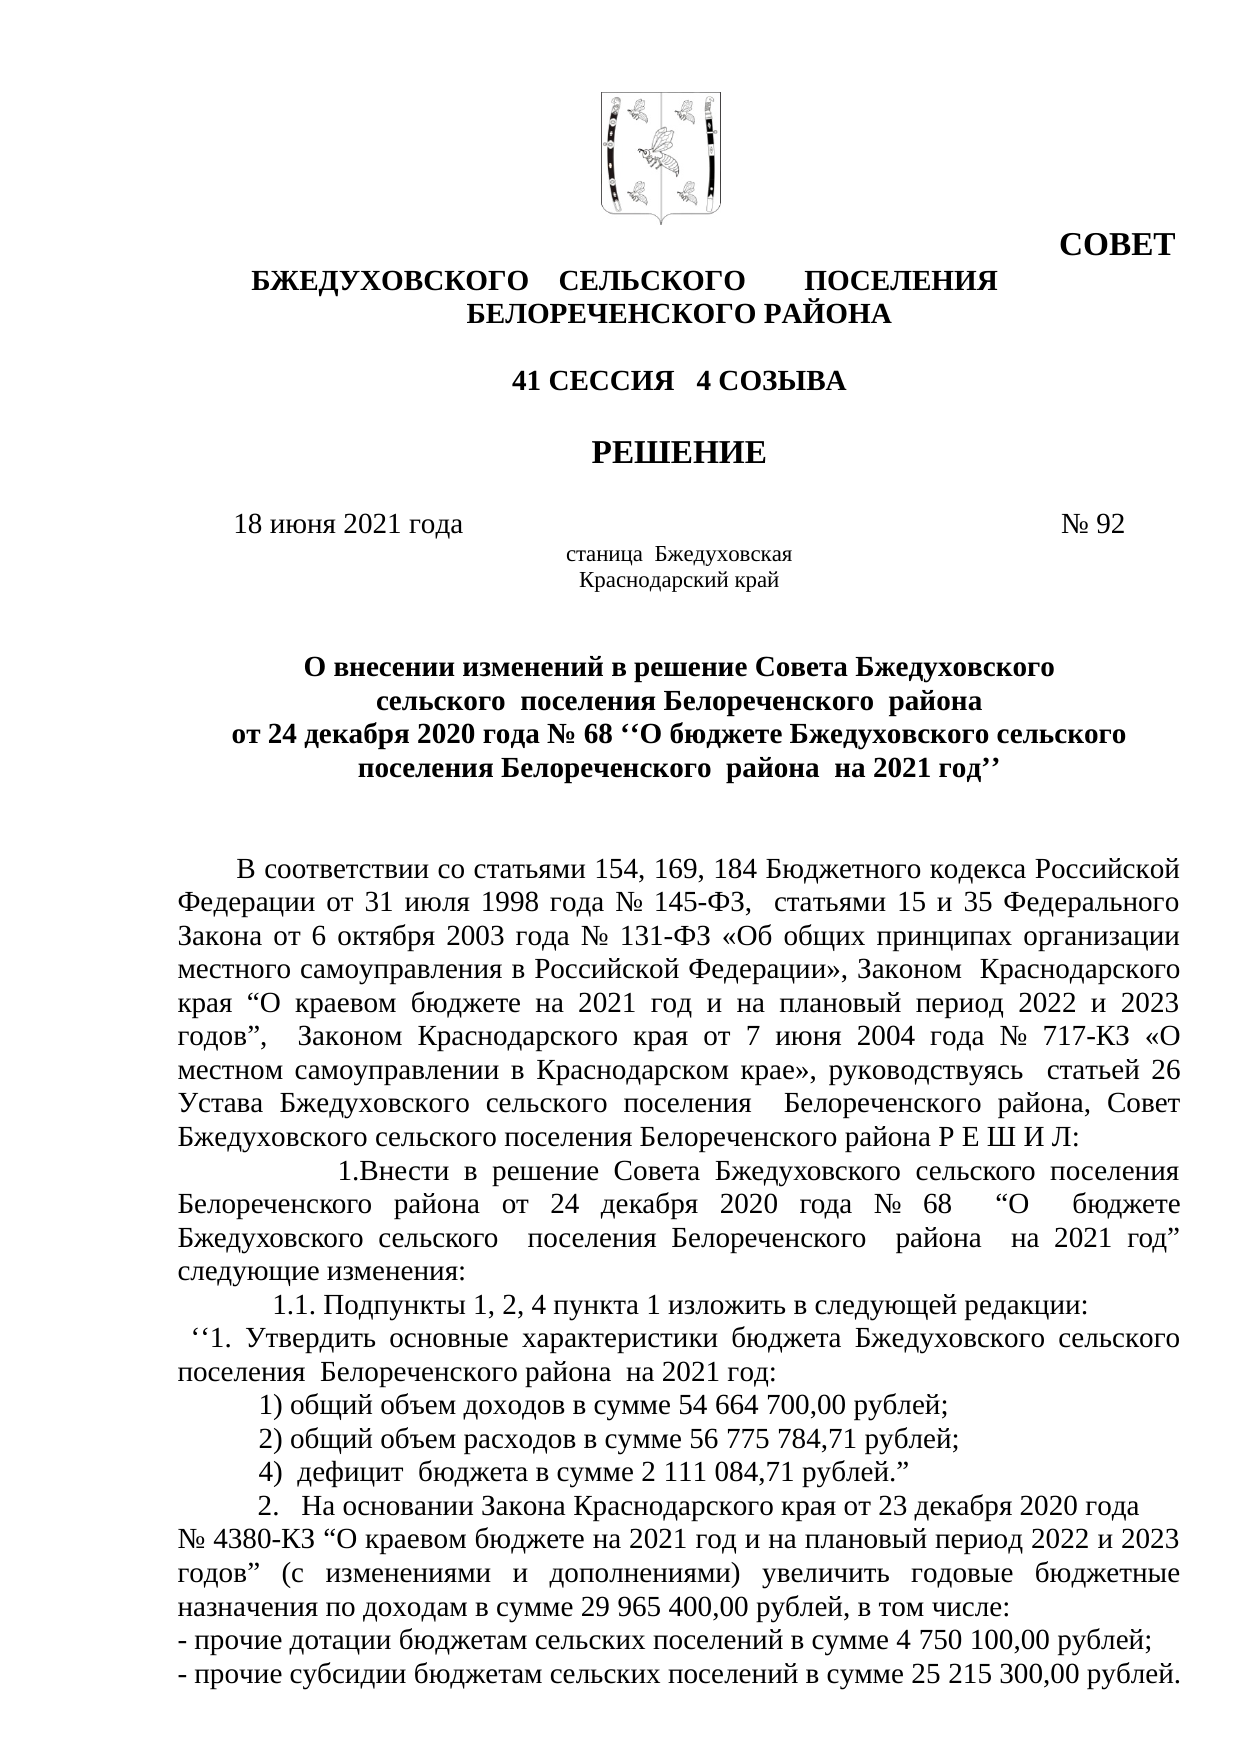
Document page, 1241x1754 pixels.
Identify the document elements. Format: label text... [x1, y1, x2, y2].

text - прочие субсидии бюджетам сельских поселений в сумме 25 215 300,00 рублей. [177, 1656, 1181, 1689]
text 1.1. Подпункты 1, 2, 4 пункта 1 изложить в следующей редакции: [177, 1287, 1181, 1320]
text Краснодарский край [177, 566, 1181, 593]
text ‘‘1. Утвердить основные характеристики бюджета Бжедуховского сельского поселения Белореченского района на 2021 год: [177, 1320, 1181, 1387]
text сельского поселения Белореченского района [177, 683, 1181, 717]
text 2) общий объем расходов в сумме 56 775 784,71 рублей; [177, 1421, 1181, 1454]
text О внесении изменений в решение Совета Бжедуховского [177, 649, 1181, 683]
picture [601, 92, 721, 225]
text БЕЛОРЕЧЕНСКОГО РАЙОНА [177, 296, 1181, 330]
text 1) общий объем доходов в сумме 54 664 700,00 рублей; [177, 1387, 1181, 1421]
text станица Бжедуховская [177, 540, 1181, 566]
text РЕШЕНИЕ [177, 432, 1181, 471]
text 1.Внести в решение Совета Бжедуховского сельского поселения Белореченского района от 24 декабря 2020 года № 68 “О бюджете Бжедуховского сельского поселения Белореченского района на 2021 год” следующие изменения: [177, 1153, 1181, 1287]
text 2. На основании Закона Краснодарского края от 23 декабря 2020 года [177, 1488, 1181, 1522]
text 4) дефицит бюджета в сумме 2 111 084,71 рублей.” [177, 1454, 1181, 1488]
title СОВЕТ БЖЕДУХОВСКОГО СЕЛЬСКОГО ПОСЕЛЕНИЯ [251, 224, 1181, 296]
text № 4380-КЗ “О краевом бюджете на 2021 год и на плановый период 2022 и 2023 годов” (с изменениями и дополнениями) увеличить годовые бюджетные назначения по доходам в сумме 29 965 400,00 рублей, в том числе: [177, 1522, 1181, 1622]
subtitle В соответствии со статьями 154, 169, 184 Бюджетного кодекса Российской Федерации от 31 июля 1998 года № 145-ФЗ, статьями 15 и 35 Федерального Закона от 6 октября 2003 года № 131-ФЗ «Об общих принципах организации местного самоуправления в Российской Федерации», Законом Краснодарского края “О краевом бюджете на 2021 год и на плановый период 2022 и 2023 годов”, Законом Краснодарского края от 7 июня 2004 года № 717-КЗ «О местном самоуправлении в Краснодарском крае», руководствуясь статьей 26 Устава Бжедуховского сельского поселения Белореченского района, Совет Бжедуховского сельского поселения Белореченского района Р Е Ш И Л: [177, 851, 1181, 1153]
text 41 СЕССИЯ 4 СОЗЫВА [177, 363, 1181, 397]
text - прочие дотации бюджетам сельских поселений в сумме 4 750 100,00 рублей; [177, 1622, 1181, 1656]
text от 24 декабря 2020 года № 68 ‘‘О бюджете Бжедуховского сельского поселения Белореченского района на 2021 год’’ [177, 717, 1181, 784]
text 18 июня 2021 года № 92 [177, 506, 1181, 540]
